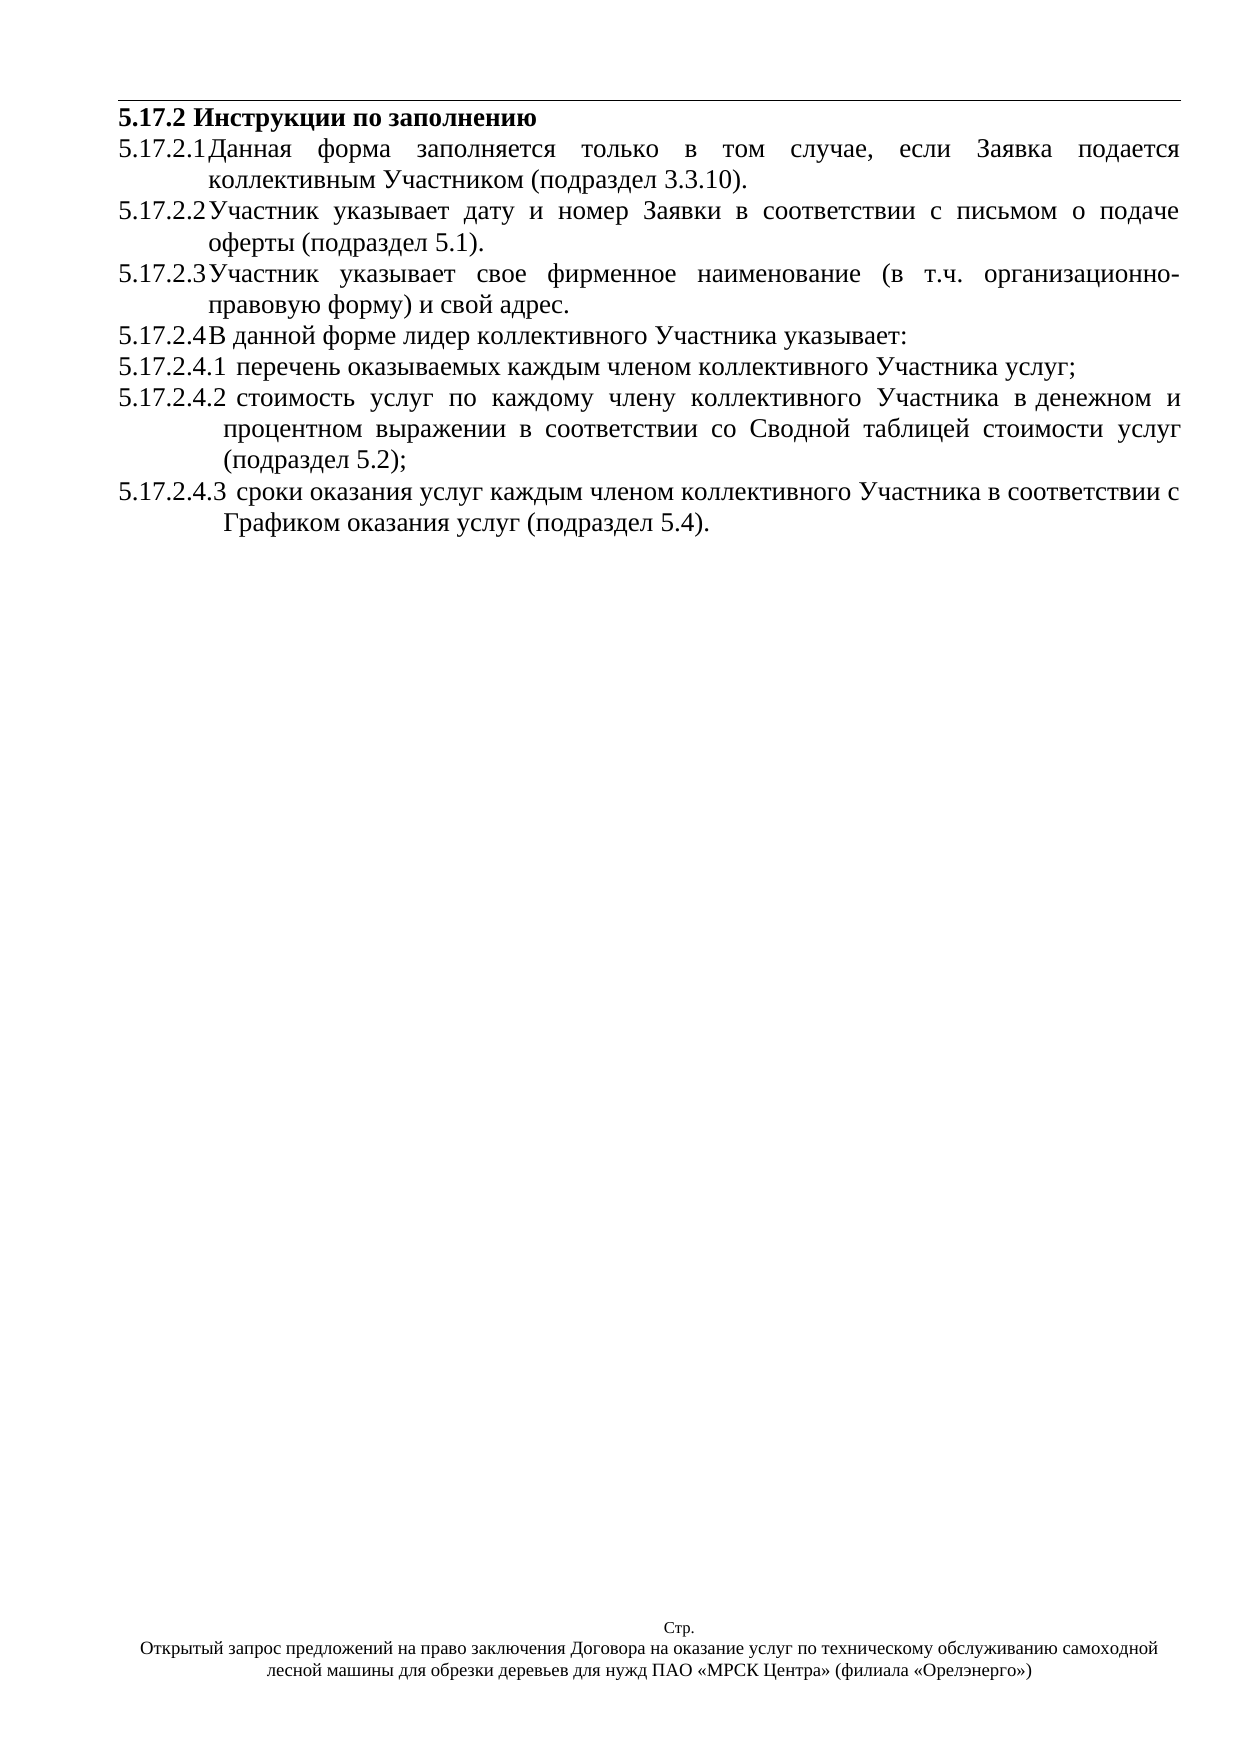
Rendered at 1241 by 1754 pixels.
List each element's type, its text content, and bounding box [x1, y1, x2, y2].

list перечень оказываемых каждым членом коллективного Участника услуг; [118, 350, 1181, 381]
list Участник указывает свое фирменное наименование (в т.ч. организационно-правовую форму) и свой адрес. [118, 257, 1181, 319]
list сроки оказания услуг каждым членом коллективного Участника в соответствии с Графиком оказания услуг (подраздел 5.4). [118, 475, 1181, 537]
list стоимость услуг по каждому члену коллективного Участника в денежном и процентном выражении в соответствии со Сводной таблицей стоимости услуг (подраздел 5.2); [118, 381, 1181, 475]
list Участник указывает дату и номер Заявки в соответствии с письмом о подаче оферты (подраздел 5.1). [118, 194, 1181, 257]
subtitle Инструкции по заполнению [118, 101, 1181, 132]
list Данная форма заполняется только в том случае, если Заявка подается коллективным Участником (подраздел 3.3.10). [118, 132, 1181, 194]
list В данной форме лидер коллективного Участника указывает: [118, 319, 1181, 350]
